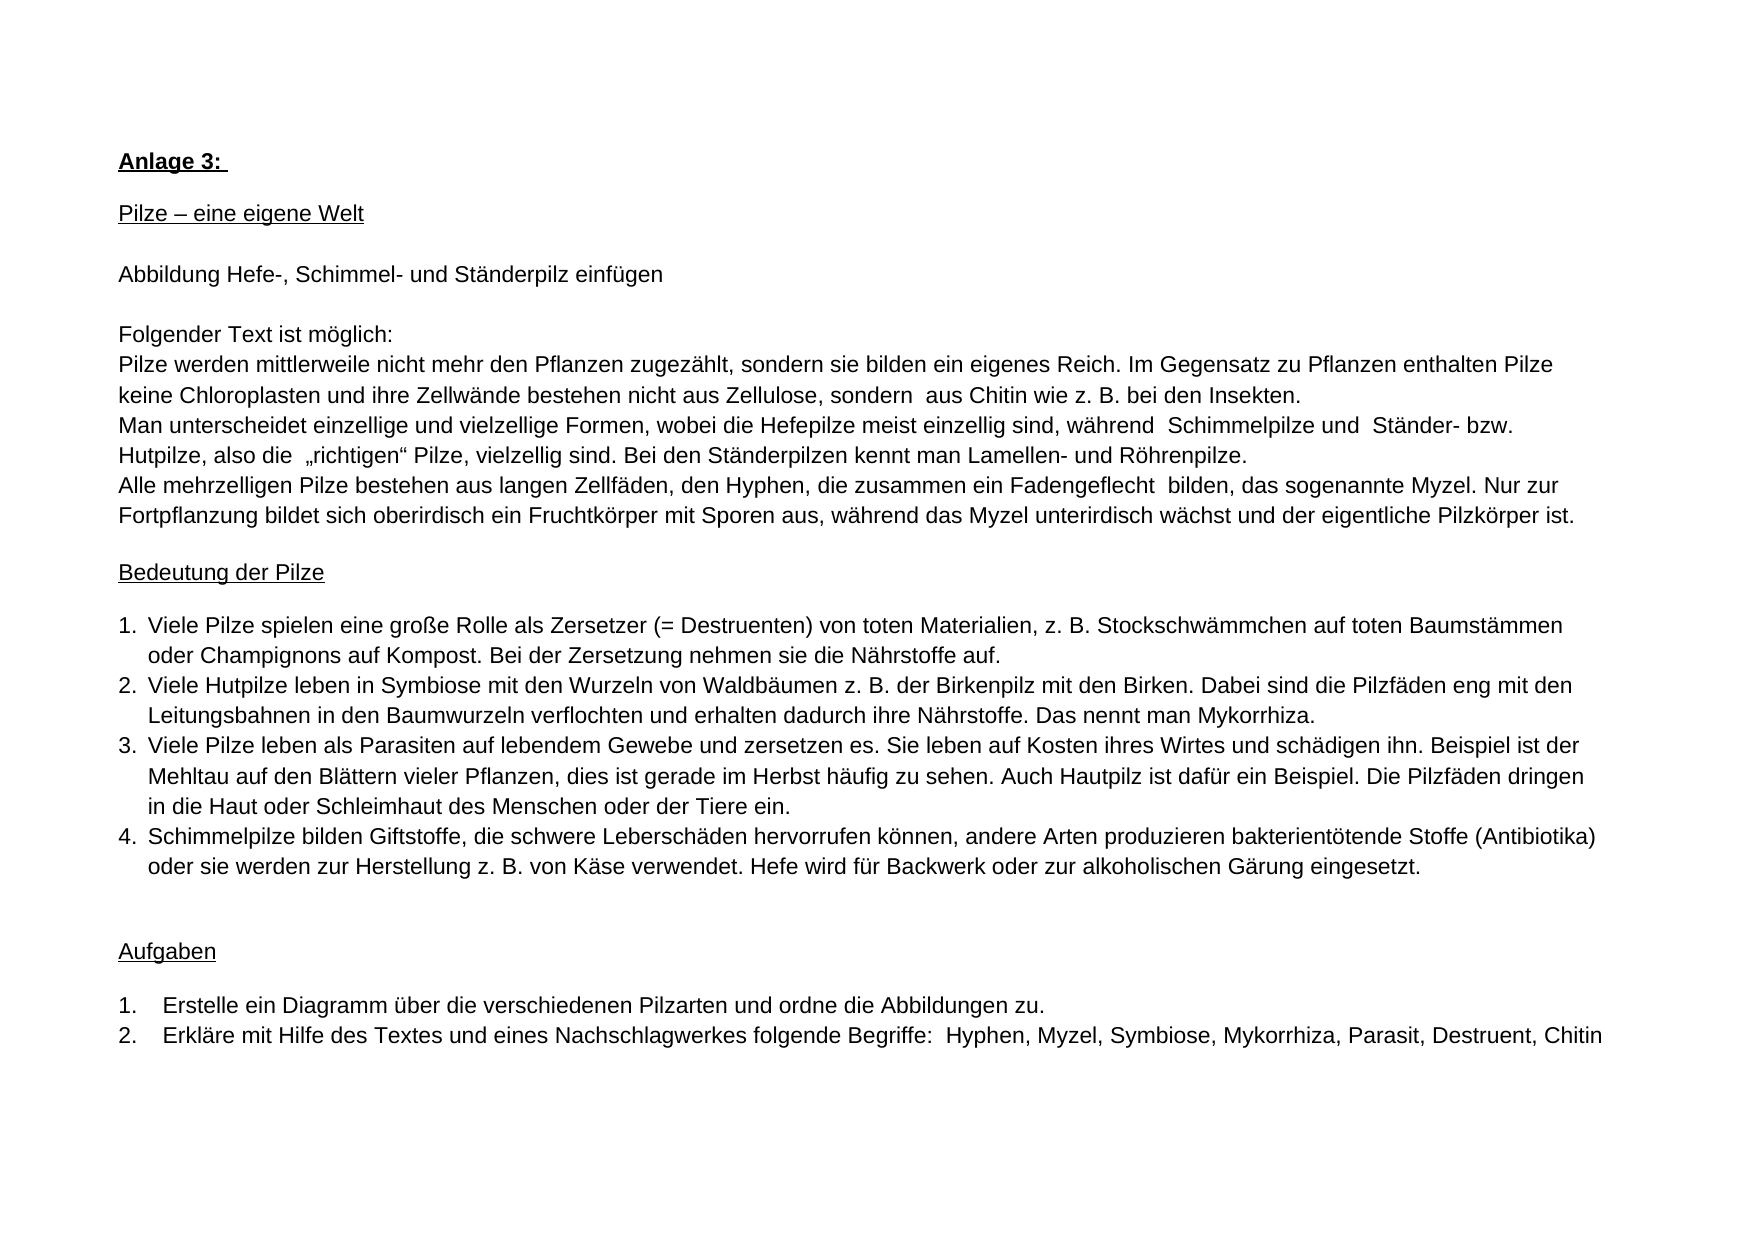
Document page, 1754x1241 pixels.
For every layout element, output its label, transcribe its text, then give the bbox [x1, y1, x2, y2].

text Man unterscheidet einzellige und vielzellige Formen, wobei die Hefepilze meist einzellig sind, während Schimmelpilze und Ständer- bzw. Hutpilze, also die „richtigen“ Pilze, vielzellig sind. Bei den Ständerpilzen kennt man Lamellen- und Röhrenpilze. [118, 412, 1606, 468]
text Pilze – eine eigene Welt [118, 200, 1606, 227]
text Pilze werden mittlerweile nicht mehr den Pflanzen zugezählt, sondern sie bilden ein eigenes Reich. Im Gegensatz zu Pflanzen enthalten Pilze keine Chloroplasten und ihre Zellwände bestehen nicht aus Zellulose, sondern aus Chitin wie z. B. bei den Insekten. [118, 351, 1606, 408]
text Abbildung Hefe-, Schimmel- und Ständerpilz einfügen [118, 261, 1606, 287]
list Erstelle ein Diagramm über die verschiedenen Pilzarten und ordne die Abbildungen zu. [118, 992, 1606, 1019]
list Viele Hutpilze leben in Symbiose mit den Wurzeln von Waldbäumen z. B. der Birkenpilz mit den Birken. Dabei sind die Pilzfäden eng mit den Leitungsbahnen in den Baumwurzeln verflochten und erhalten dadurch ihre Nährstoffe. Das nennt man Mykorrhiza. [118, 672, 1606, 729]
list Viele Pilze leben als Parasiten auf lebendem Gewebe und zersetzen es. Sie leben auf Kosten ihres Wirtes und schädigen ihn. Beispiel ist der Mehltau auf den Blättern vieler Pflanzen, dies ist gerade im Herbst häufig zu sehen. Auch Hautpilz ist dafür ein Beispiel. Die Pilzfäden dringen in die Haut oder Schleimhaut des Menschen oder der Tiere ein. [118, 732, 1606, 819]
text Alle mehrzelligen Pilze bestehen aus langen Zellfäden, den Hyphen, die zusammen ein Fadengeflecht bilden, das sogenannte Myzel. Nur zur Fortpflanzung bildet sich oberirdisch ein Fruchtkörper mit Sporen aus, während das Myzel unterirdisch wächst und der eigentliche Pilzkörper ist. [118, 472, 1606, 529]
text Bedeutung der Pilze [118, 559, 1606, 585]
text Folgender Text ist möglich: [118, 321, 1606, 347]
list Erkläre mit Hilfe des Textes und eines Nachschlagwerkes folgende Begriffe: Hyphen, Myzel, Symbiose, Mykorrhiza, Parasit, Destruent, Chitin [118, 1022, 1606, 1049]
list Viele Pilze spielen eine große Rolle als Zersetzer (= Destruenten) von toten Materialien, z. B. Stockschwämmchen auf toten Baumstämmen oder Champignons auf Kompost. Bei der Zersetzung nehmen sie die Nährstoffe auf. [118, 612, 1606, 668]
text Aufgaben [118, 938, 1606, 964]
text Anlage 3: [118, 148, 1606, 174]
list Schimmelpilze bilden Giftstoffe, die schwere Leberschäden hervorrufen können, andere Arten produzieren bakterientötende Stoffe (Antibiotika) oder sie werden zur Herstellung z. B. von Käse verwendet. Hefe wird für Backwerk oder zur alkoholischen Gärung eingesetzt. [118, 823, 1606, 880]
